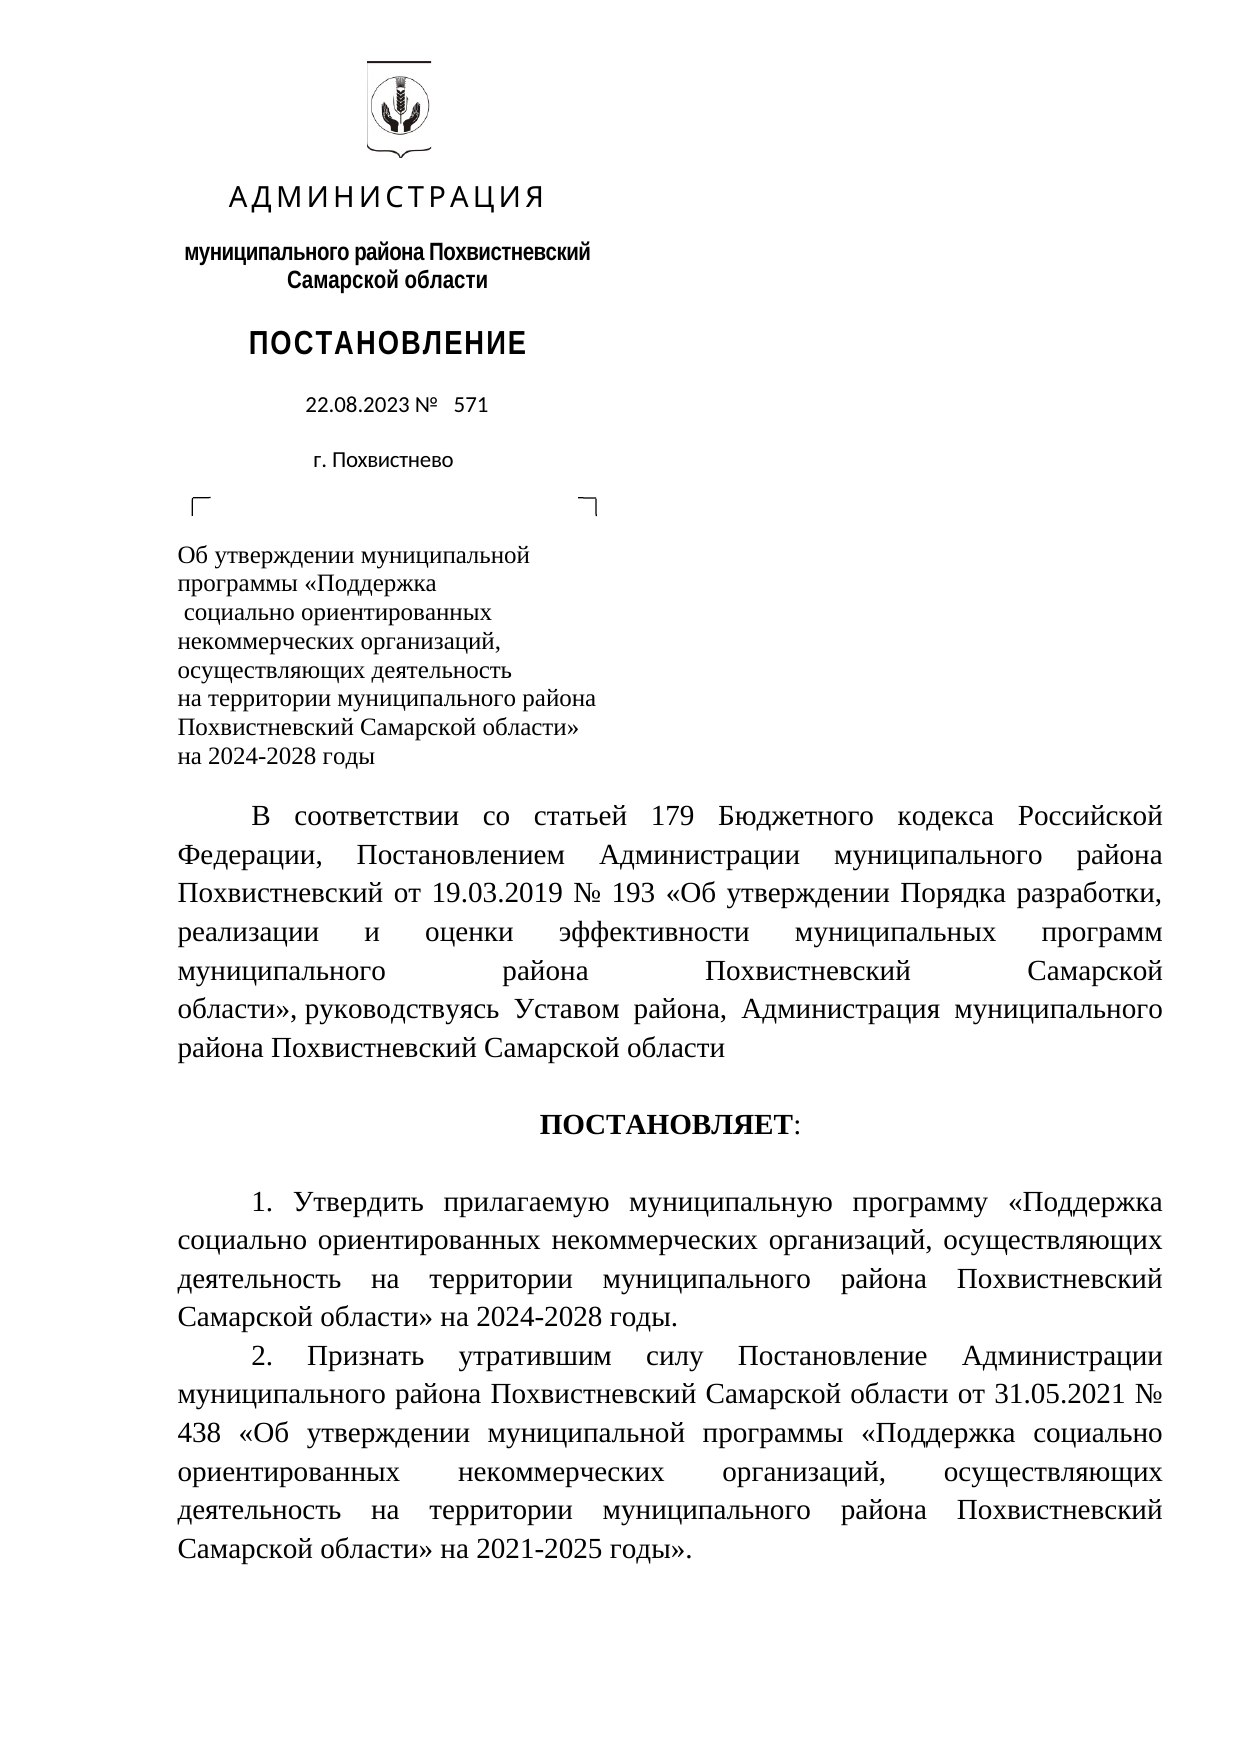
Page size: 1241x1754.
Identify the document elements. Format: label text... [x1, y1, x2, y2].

text на территории муниципального района [177, 683, 1163, 712]
text ПОСТАНОВЛЯЕТ: [177, 1107, 1163, 1140]
text В соответствии со статьей 179 Бюджетного кодекса Российской Федерации, Постановлением Администрации муниципального района Похвистневский от 19.03.2019 № 193 «Об утверждении Порядка разработки, реализации и оценки эффективности муниципальных программ муниципального района Похвистневский Самарской области», руководствуясь Уставом района, Администрация муниципального района Похвистневский Самарской области [177, 798, 1163, 1063]
text Похвистневский Самарской области» [177, 712, 1163, 741]
picture [365, 61, 431, 156]
text 2. Признать утратившим силу Постановление Администрации муниципального района Похвистневский Самарской области от 31.05.2021 № 438 «Об утверждении муниципальной программы «Поддержка социально ориентированных некоммерческих организаций, осуществляющих деятельность на территории муниципального района Похвистневский Самарской области» на 2021-2025 годы». [177, 1338, 1163, 1564]
text Об утверждении муниципальной [177, 540, 1163, 568]
text программы «Поддержка [177, 568, 1163, 597]
text на 2024-2028 годы [177, 741, 1163, 770]
table_header АДМИНИСТРАЦИЯ муниципального района Похвистневский Самарской области ПОСТАНОВЛЕНИЕ 22.08.2023 № 571 г. Похвистнево [166, 58, 597, 532]
text социально ориентированных [177, 597, 1163, 626]
text некоммерческих организаций, [177, 626, 1163, 655]
text 1. Утвердить прилагаемую муниципальную программу «Поддержка социально ориентированных некоммерческих организаций, осуществляющих деятельность на территории муниципального района Похвистневский Самарской области» на 2024-2028 годы. [177, 1184, 1163, 1333]
text осуществляющих деятельность [177, 655, 1163, 683]
